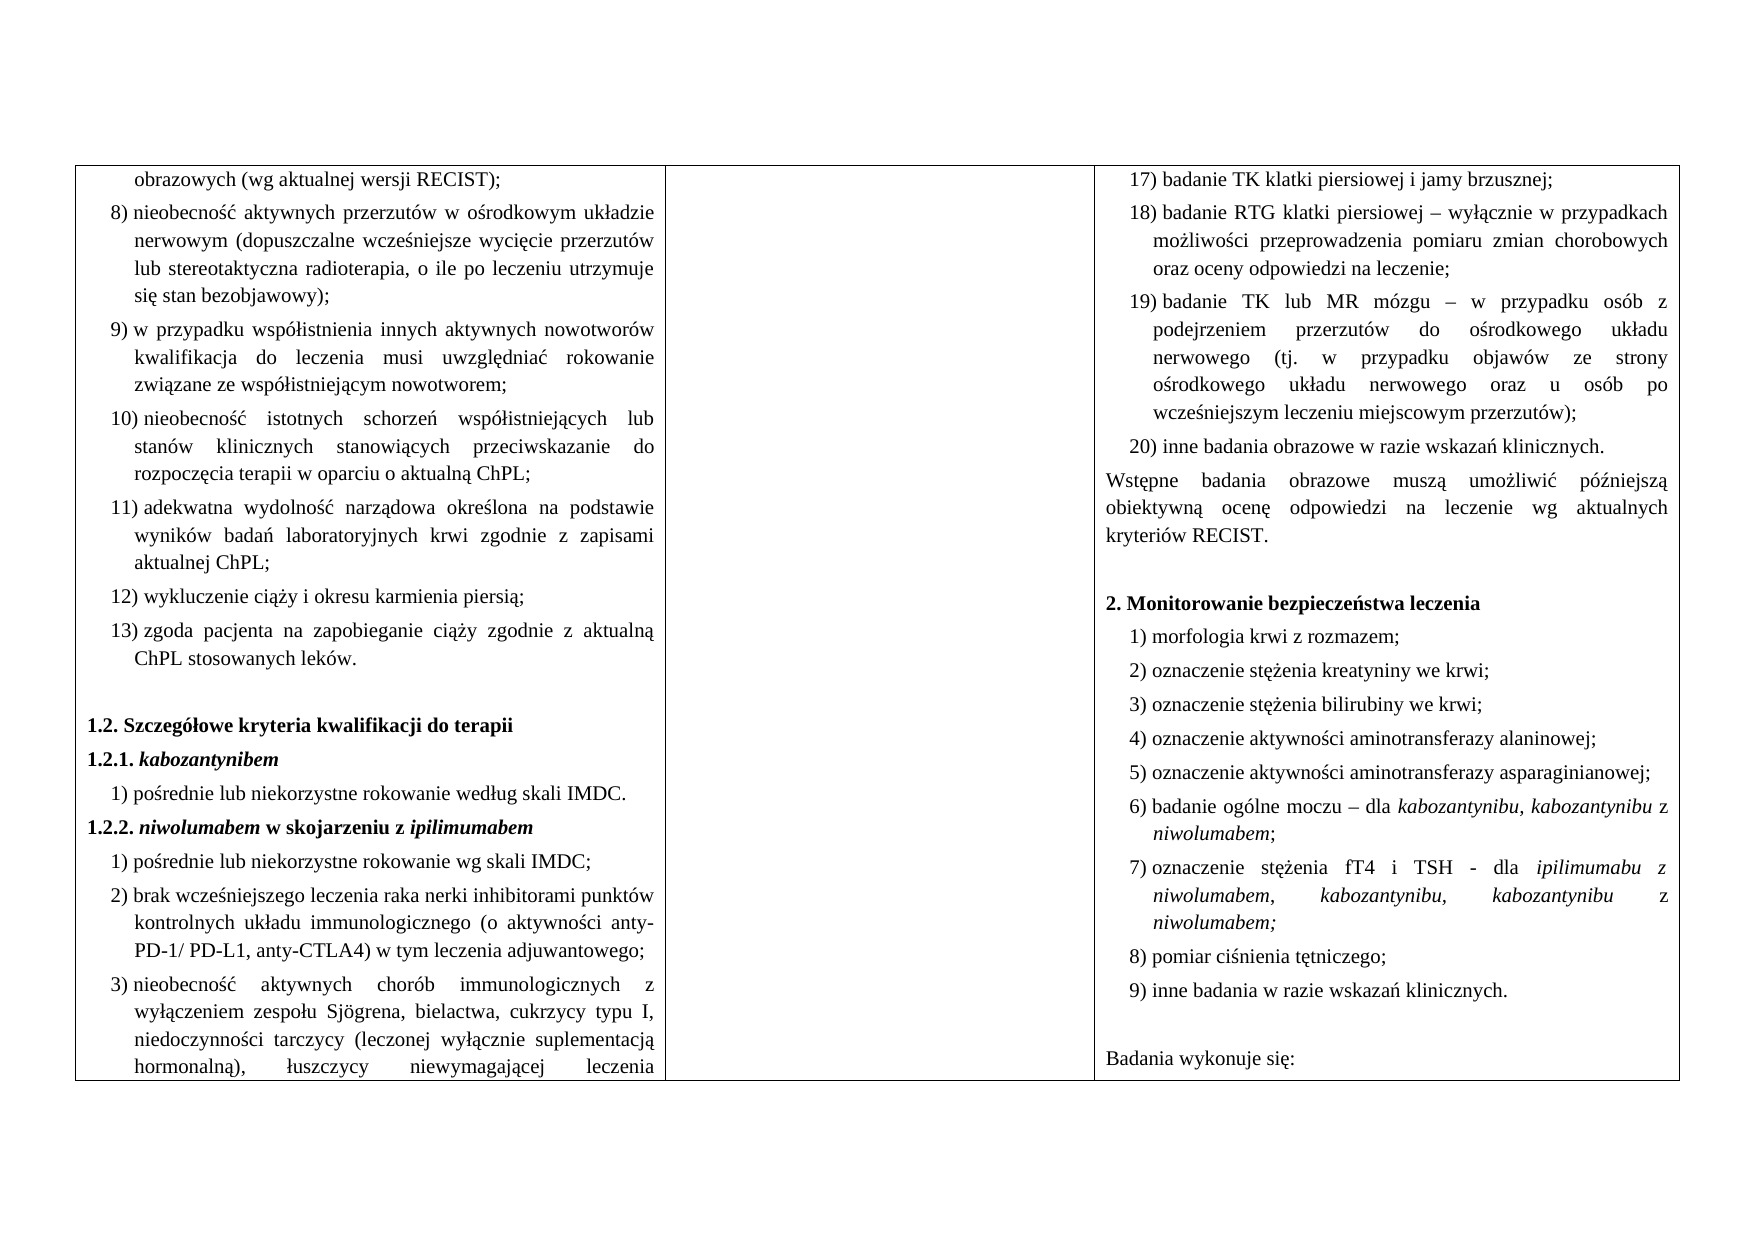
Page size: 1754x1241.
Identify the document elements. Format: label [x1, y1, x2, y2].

table_cell [1095, 166, 1679, 1080]
table_cell [666, 166, 1094, 1080]
table_cell [76, 166, 665, 1080]
